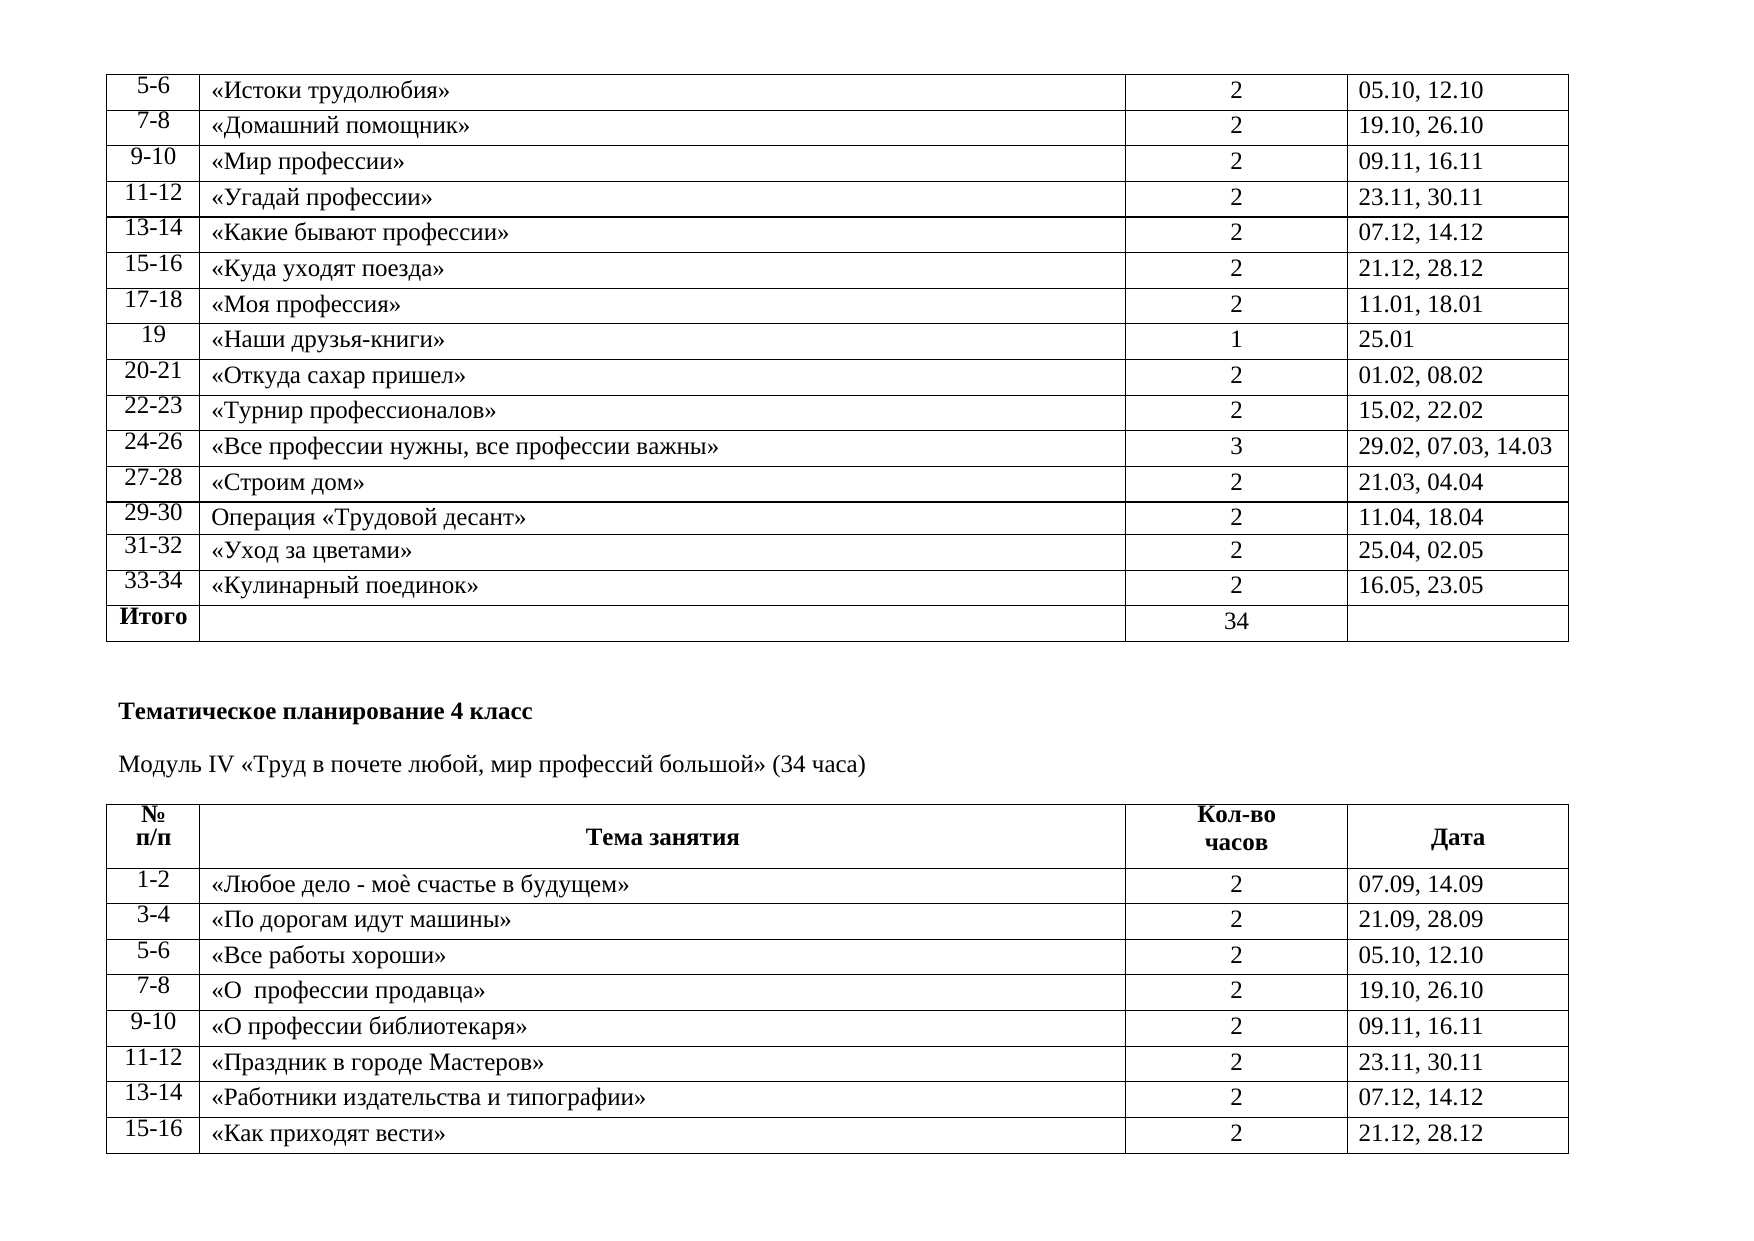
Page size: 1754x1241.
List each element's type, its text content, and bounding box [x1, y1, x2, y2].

table_cell 11.04, 18.04 [1348, 503, 1568, 534]
table_cell 2 [1126, 1118, 1347, 1152]
table_cell 2 [1126, 904, 1347, 939]
table_cell «Любое дело - моѐ счастье в будущем» [200, 869, 1125, 903]
table_cell 5-6 [107, 75, 199, 109]
table_header Дата [1348, 805, 1568, 868]
table_cell 9-10 [107, 1011, 199, 1046]
table_cell 05.10, 12.10 [1348, 75, 1568, 109]
table_cell 01.02, 08.02 [1348, 360, 1568, 394]
table_cell 22-23 [107, 396, 199, 430]
table_cell «Строим дом» [200, 467, 1125, 501]
table_cell 3 [1126, 431, 1347, 466]
table_cell 29.02, 07.03, 14.03 [1348, 431, 1568, 466]
table_cell 2 [1126, 253, 1347, 288]
table_cell «Домашний помощник» [200, 111, 1125, 145]
table_cell «О профессии продавца» [200, 975, 1125, 1010]
table_cell 2 [1126, 218, 1347, 252]
table_cell «Угадай профессии» [200, 182, 1125, 216]
table_cell 11-12 [107, 1047, 199, 1081]
table_cell 19.10, 26.10 [1348, 975, 1568, 1010]
table_cell 25.01 [1348, 324, 1568, 359]
table_cell 15-16 [107, 1118, 199, 1152]
table_cell «Моя профессия» [200, 289, 1125, 323]
table_cell 21.03, 04.04 [1348, 467, 1568, 501]
table_cell 2 [1126, 1047, 1347, 1081]
table_cell «Праздник в городе Мастеров» [200, 1047, 1125, 1081]
table_cell 15.02, 22.02 [1348, 396, 1568, 430]
table_cell 29-30 [107, 503, 199, 534]
table_cell [200, 606, 1125, 641]
table_cell 19 [107, 324, 199, 359]
table_cell 2 [1126, 146, 1347, 181]
table_cell 31-32 [107, 535, 199, 569]
table_cell «Откуда сахар пришел» [200, 360, 1125, 394]
table_cell Итого [107, 606, 199, 641]
table_cell «Кулинарный поединок» [200, 571, 1125, 605]
table_cell 2 [1126, 940, 1347, 974]
table_cell 21.12, 28.12 [1348, 253, 1568, 288]
table_cell 3-4 [107, 904, 199, 939]
table_cell «Как приходят вести» [200, 1118, 1125, 1152]
table_cell «Все профессии нужны, все профессии важны» [200, 431, 1125, 466]
table_cell 23.11, 30.11 [1348, 1047, 1568, 1081]
table_cell 21.09, 28.09 [1348, 904, 1568, 939]
table_cell 7-8 [107, 111, 199, 145]
table_cell 16.05, 23.05 [1348, 571, 1568, 605]
table_cell «Турнир профессионалов» [200, 396, 1125, 430]
table_cell 09.11, 16.11 [1348, 1011, 1568, 1046]
table_cell «О профессии библиотекаря» [200, 1011, 1125, 1046]
table_cell 1-2 [107, 869, 199, 903]
table_cell 9-10 [107, 146, 199, 181]
table_cell 13-14 [107, 218, 199, 252]
table_cell 07.12, 14.12 [1348, 218, 1568, 252]
table_cell 15-16 [107, 253, 199, 288]
table_cell 09.11, 16.11 [1348, 146, 1568, 181]
table_cell 7-8 [107, 975, 199, 1010]
table_cell «Истоки трудолюбия» [200, 75, 1125, 109]
table_cell «По дорогам идут машины» [200, 904, 1125, 939]
table_cell 2 [1126, 289, 1347, 323]
table_cell [1348, 606, 1568, 641]
table_cell 11-12 [107, 182, 199, 216]
table_cell 27-28 [107, 467, 199, 501]
table_header № п/п [107, 805, 199, 868]
text Модуль IV «Труд в почете любой, мир профессий большой» (34 часа) [118, 749, 1636, 778]
table_header Тема занятия [200, 805, 1125, 868]
table_cell «Работники издательства и типографии» [200, 1082, 1125, 1117]
table_cell «Куда уходят поезда» [200, 253, 1125, 288]
table_cell «Уход за цветами» [200, 535, 1125, 569]
table_cell 2 [1126, 1082, 1347, 1117]
table_cell 17-18 [107, 289, 199, 323]
table_cell 33-34 [107, 571, 199, 605]
table_cell 2 [1126, 111, 1347, 145]
table_cell 07.09, 14.09 [1348, 869, 1568, 903]
table_cell «Все работы хороши» [200, 940, 1125, 974]
table_cell 20-21 [107, 360, 199, 394]
table_cell Операция «Трудовой десант» [200, 503, 1125, 534]
table_cell 05.10, 12.10 [1348, 940, 1568, 974]
table_cell 2 [1126, 182, 1347, 216]
table_cell 2 [1126, 396, 1347, 430]
text Тематическое планирование 4 класс [118, 696, 1636, 724]
table_cell 2 [1126, 975, 1347, 1010]
table_cell 34 [1126, 606, 1347, 641]
table_cell 25.04, 02.05 [1348, 535, 1568, 569]
table_cell 19.10, 26.10 [1348, 111, 1568, 145]
table_cell 2 [1126, 571, 1347, 605]
table_cell 5-6 [107, 940, 199, 974]
table_cell 13-14 [107, 1082, 199, 1117]
table_cell «Какие бывают профессии» [200, 218, 1125, 252]
table_cell 11.01, 18.01 [1348, 289, 1568, 323]
table_cell 07.12, 14.12 [1348, 1082, 1568, 1117]
table_cell 2 [1126, 467, 1347, 501]
table_cell 2 [1126, 75, 1347, 109]
table_cell 2 [1126, 1011, 1347, 1046]
table_cell 1 [1126, 324, 1347, 359]
table_cell 2 [1126, 360, 1347, 394]
table_header Кол-во часов [1126, 805, 1347, 868]
table_cell «Мир профессии» [200, 146, 1125, 181]
table_cell 24-26 [107, 431, 199, 466]
table_cell 21.12, 28.12 [1348, 1118, 1568, 1152]
table_cell 23.11, 30.11 [1348, 182, 1568, 216]
table_cell 2 [1126, 869, 1347, 903]
table_cell 2 [1126, 535, 1347, 569]
table_cell 2 [1126, 503, 1347, 534]
table_cell «Наши друзья-книги» [200, 324, 1125, 359]
